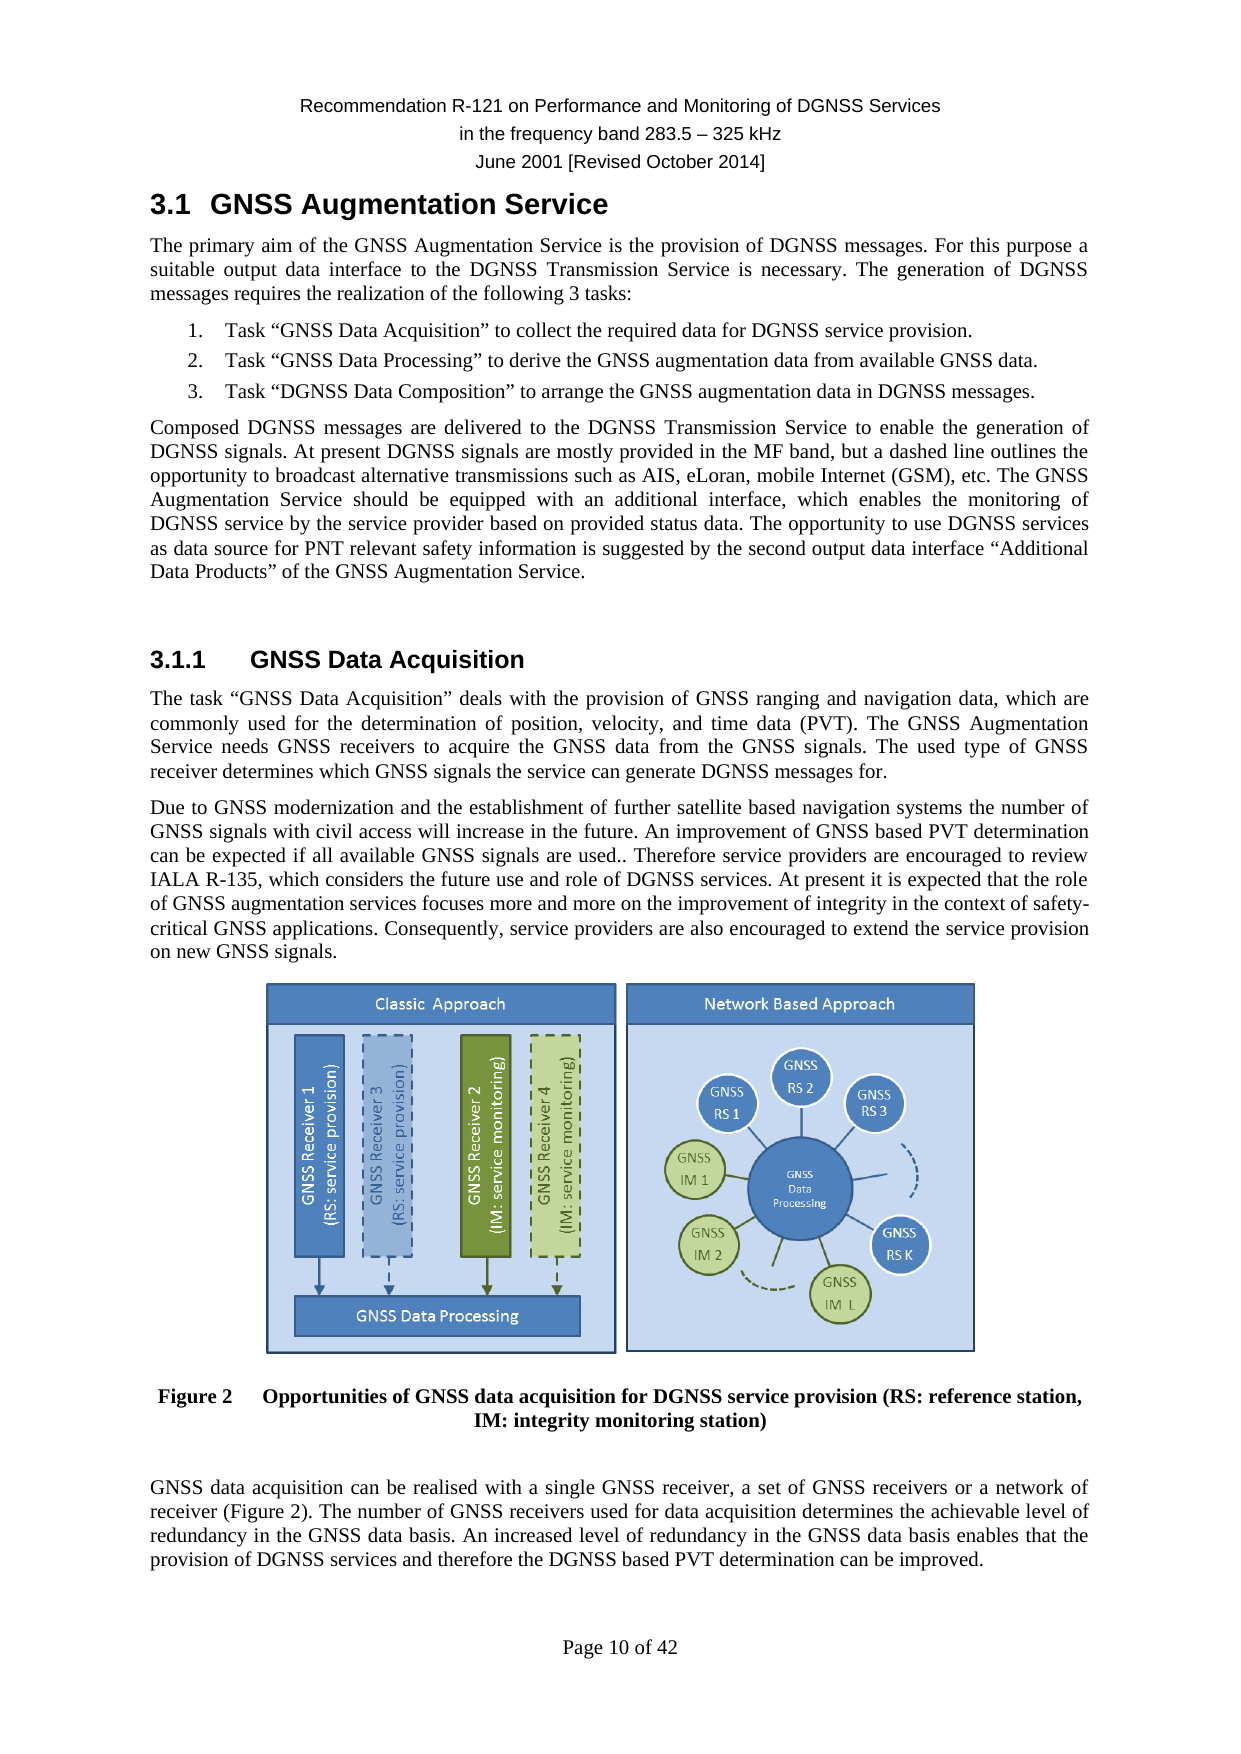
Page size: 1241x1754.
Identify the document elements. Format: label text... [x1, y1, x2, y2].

picture [252, 976, 988, 1359]
text Due to GNSS modernization and the establishment of further satellite based navigation systems the number of GNSS signals with civil access will increase in the future. An improvement of GNSS based PVT determination can be expected if all available GNSS signals are used.. Therefore service providers are encouraged to review IALA R-135, which considers the future use and role of DGNSS services. At present it is expected that the role of GNSS augmentation services focuses more and more on the improvement of integrity in the context of safety-critical GNSS applications. Consequently, service providers are also encouraged to extend the service provision on new GNSS signals. [150, 795, 1090, 963]
subtitle GNSS Data Acquisition [150, 645, 1090, 674]
list Task “GNSS Data Processing” to derive the GNSS augmentation data from available GNSS data. [187, 348, 1090, 372]
text The task “GNSS Data Acquisition” deals with the provision of GNSS ranging and navigation data, which are commonly used for the determination of position, velocity, and time data (PVT). The GNSS Augmentation Service needs GNSS receivers to acquire the GNSS data from the GNSS signals. The used type of GNSS receiver determines which GNSS signals the service can generate DGNSS messages for. [150, 686, 1090, 783]
text The primary aim of the GNSS Augmentation Service is the provision of DGNSS messages. For this purpose a suitable output data interface to the DGNSS Transmission Service is necessary. The generation of DGNSS messages requires the realization of the following 3 tasks: [150, 233, 1090, 305]
text GNSS data acquisition can be realised with a single GNSS receiver, a set of GNSS receivers or a network of receiver (Figure 2). The number of GNSS receivers used for data acquisition determines the achievable level of redundancy in the GNSS data basis. An increased level of redundancy in the GNSS data basis enables that the provision of DGNSS services and therefore the DGNSS based PVT determination can be improved. [150, 1475, 1090, 1571]
text Figure 2 Opportunities of GNSS data acquisition for DGNSS service provision (RS: reference station, IM: integrity monitoring station) [150, 1384, 1090, 1432]
list Task “GNSS Data Acquisition” to collect the required data for DGNSS service provision. [187, 318, 1090, 342]
subtitle GNSS Augmentation Service [150, 187, 1090, 221]
list Task “DGNSS Data Composition” to arrange the GNSS augmentation data in DGNSS messages. [187, 378, 1090, 403]
text Composed DGNSS messages are delivered to the DGNSS Transmission Service to enable the generation of DGNSS signals. At present DGNSS signals are mostly provided in the MF band, but a dashed line outlines the opportunity to broadcast alternative transmissions such as AIS, eLoran, mobile Internet (GSM), etc. The GNSS Augmentation Service should be equipped with an additional interface, which enables the monitoring of DGNSS service by the service provider based on provided status data. The opportunity to use DGNSS services as data source for PNT relevant safety information is suggested by the second output data interface “Additional Data Products” of the GNSS Augmentation Service. [150, 415, 1090, 583]
